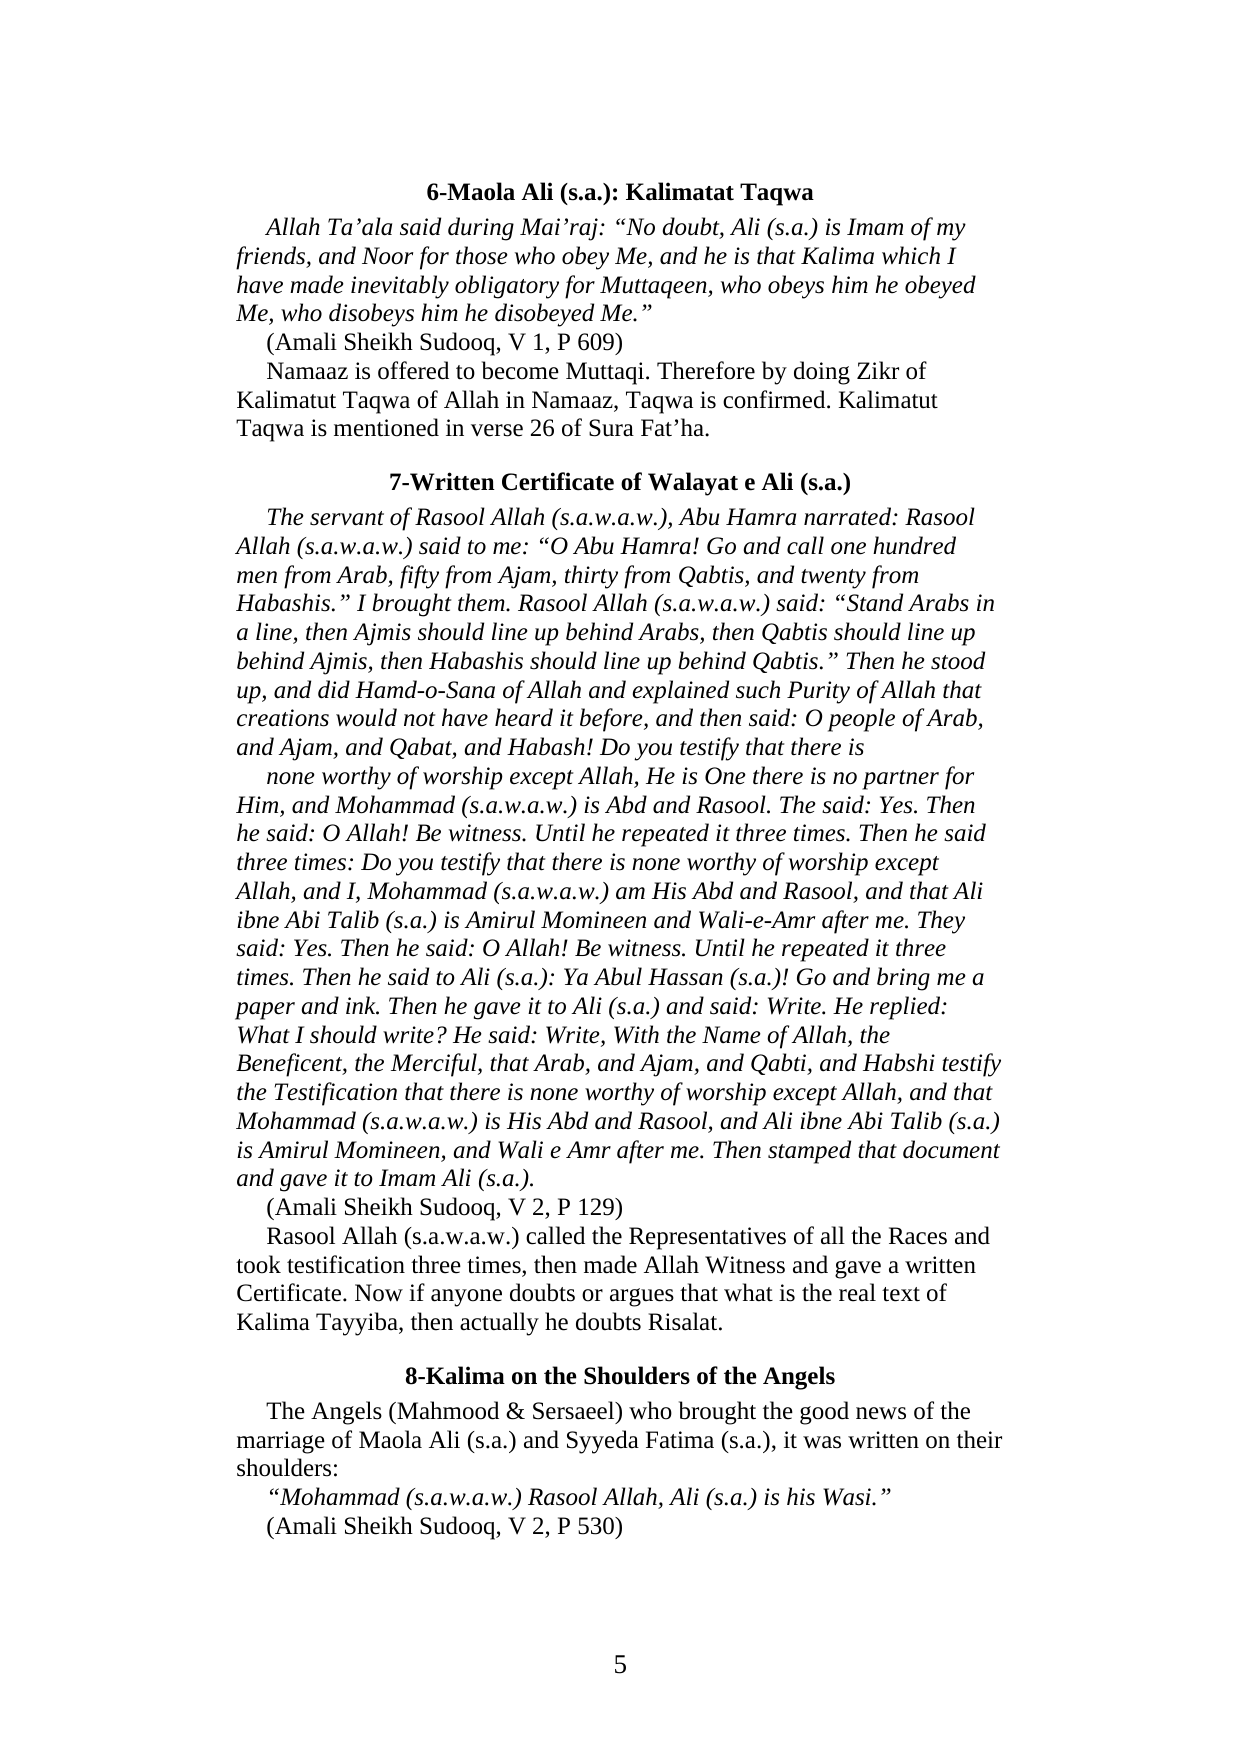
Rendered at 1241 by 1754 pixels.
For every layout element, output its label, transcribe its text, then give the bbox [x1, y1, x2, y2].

text Rasool Allah (s.a.w.a.w.) called the Representatives of all the Races and took testification three times, then made Allah Witness and gave a written Certificate. Now if anyone doubts or argues that what is the real text of , then actually he doubts Risalat. [236, 1221, 1004, 1336]
text “ (s.a.w.a.w.) Rasool Allah, (s.a.) is his Wasi.” [236, 1482, 1004, 1511]
subtitle 8-Kalima on the Shoulders of the Angels [236, 1361, 1004, 1390]
text (Amali Sheikh Sudooq, V 2, P 129) [236, 1192, 1004, 1221]
text (Amali Sheikh Sudooq, V 1, P 609) [236, 327, 1004, 356]
subtitle 6-Maola (s.a.): Taqwa [236, 177, 1004, 206]
text The (Mahmood & Sersaeel) who brought the good news of the marriage of (s.a.) and (s.a.), it was written on their shoulders: [236, 1396, 1004, 1482]
subtitle 7-Written Certificate of Walayat e (s.a.) [236, 467, 1004, 496]
text (Amali Sheikh Sudooq, V 2, P 530) [236, 1511, 1004, 1540]
text Namaaz is offered to become Muttaqi. Therefore by doing Zikr of Kalimatut Taqwa of Allah in Namaaz, Taqwa is confirmed. is mentioned in verse 26 of Sura Fat’ha. [236, 356, 1004, 442]
text The servant of Rasool Allah (s.a.w.a.w.), narrated: Rasool Allah (s.a.w.a.w.) said to me: “O ! Go and call one hundred men from Arab, fifty from Ajam, thirty from Qabtis, and twenty from Habashis.” I brought them. Rasool Allah (s.a.w.a.w.) said: “Stand Arabs in a line, then Ajmis should line up behind Arabs, then Qabtis should line up behind Ajmis, then Habashis should line up behind Qabtis.” Then he stood up, and did Hamd-o-Sana of Allah and explained such Purity of Allah that creations would not have heard it before, and then said: O people of Arab, and Ajam, and Qabat, and Habash! Do you testify that there is [236, 502, 1004, 761]
text none worthy of worship except Allah, He is One there is no partner for Him, and (s.a.w.a.w.) is Abd and Rasool. The said: Yes. Then he said: O Allah! Be witness. Until he repeated it three times. Then he said three times: Do you testify that there is none worthy of worship except Allah, and I, (s.a.w.a.w.) am His Abd and Rasool, and that ibne (s.a.) is and Wali-e-Amr after me. They said: Yes. Then he said: O Allah! Be witness. Until he repeated it three times. Then he said to (s.a.): Ya (s.a.)! Go and bring me a paper and ink. Then he gave it to (s.a.) and said: Write. He replied: What I should write? He said: Write, With the Name of Allah, the Beneficent, the Merciful, that Arab, and Ajam, and Qabti, and Habshi testify the Testification that there is none worthy of worship except Allah, and that Mohammad (s.a.w.a.w.) is His Abd and Rasool, and Ali ibne Abi Talib (s.a.) is Amirul Momineen, and Wali e Amr after me. Then stamped that document and gave it to (s.a.). [236, 761, 1004, 1192]
text Allah said during : “No doubt, (s.a.) is Imam of my friends, and Noor for those who obey Me, and he is that Kalima which I have made inevitably obligatory for Muttaqeen, who obeys him he obeyed Me, who disobeys him he disobeyed Me.” [236, 212, 1004, 327]
